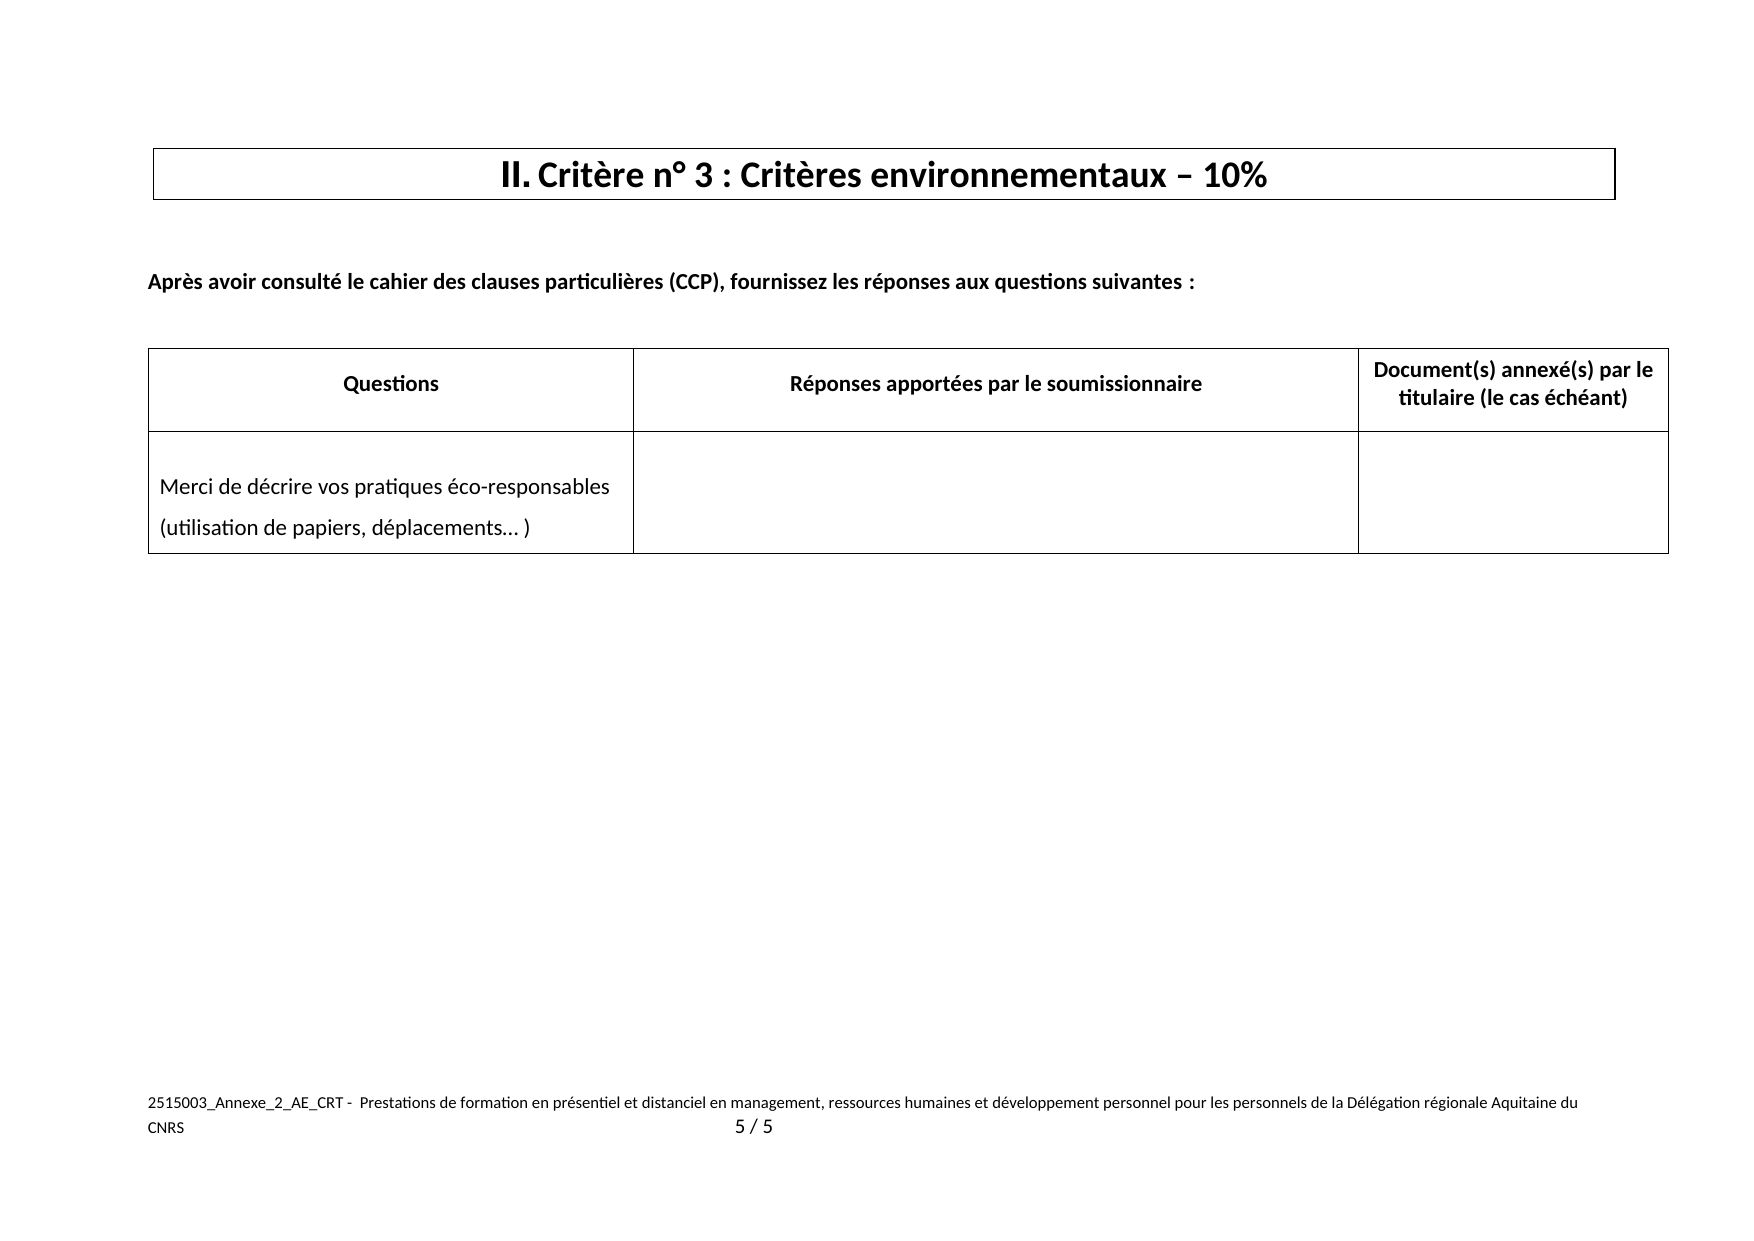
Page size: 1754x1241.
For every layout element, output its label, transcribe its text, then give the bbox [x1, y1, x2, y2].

table_header Réponses apportées par le soumissionnaire [634, 349, 1358, 431]
table_header Questions [149, 349, 633, 431]
text Après avoir consulté le cahier des clauses particulières (CCP), fournissez les réponses aux questions suivantes : [148, 267, 1606, 295]
list Critère n° 3 : Critères environnementaux – 10% [154, 149, 1614, 199]
table_cell Merci de décrire vos pratiques éco-responsables (utilisation de papiers, déplacements… ) [149, 432, 633, 553]
table_header Document(s) annexé(s) par le titulaire (le cas échéant) [1359, 349, 1668, 431]
table_cell [1359, 432, 1668, 553]
table_cell [634, 432, 1358, 553]
